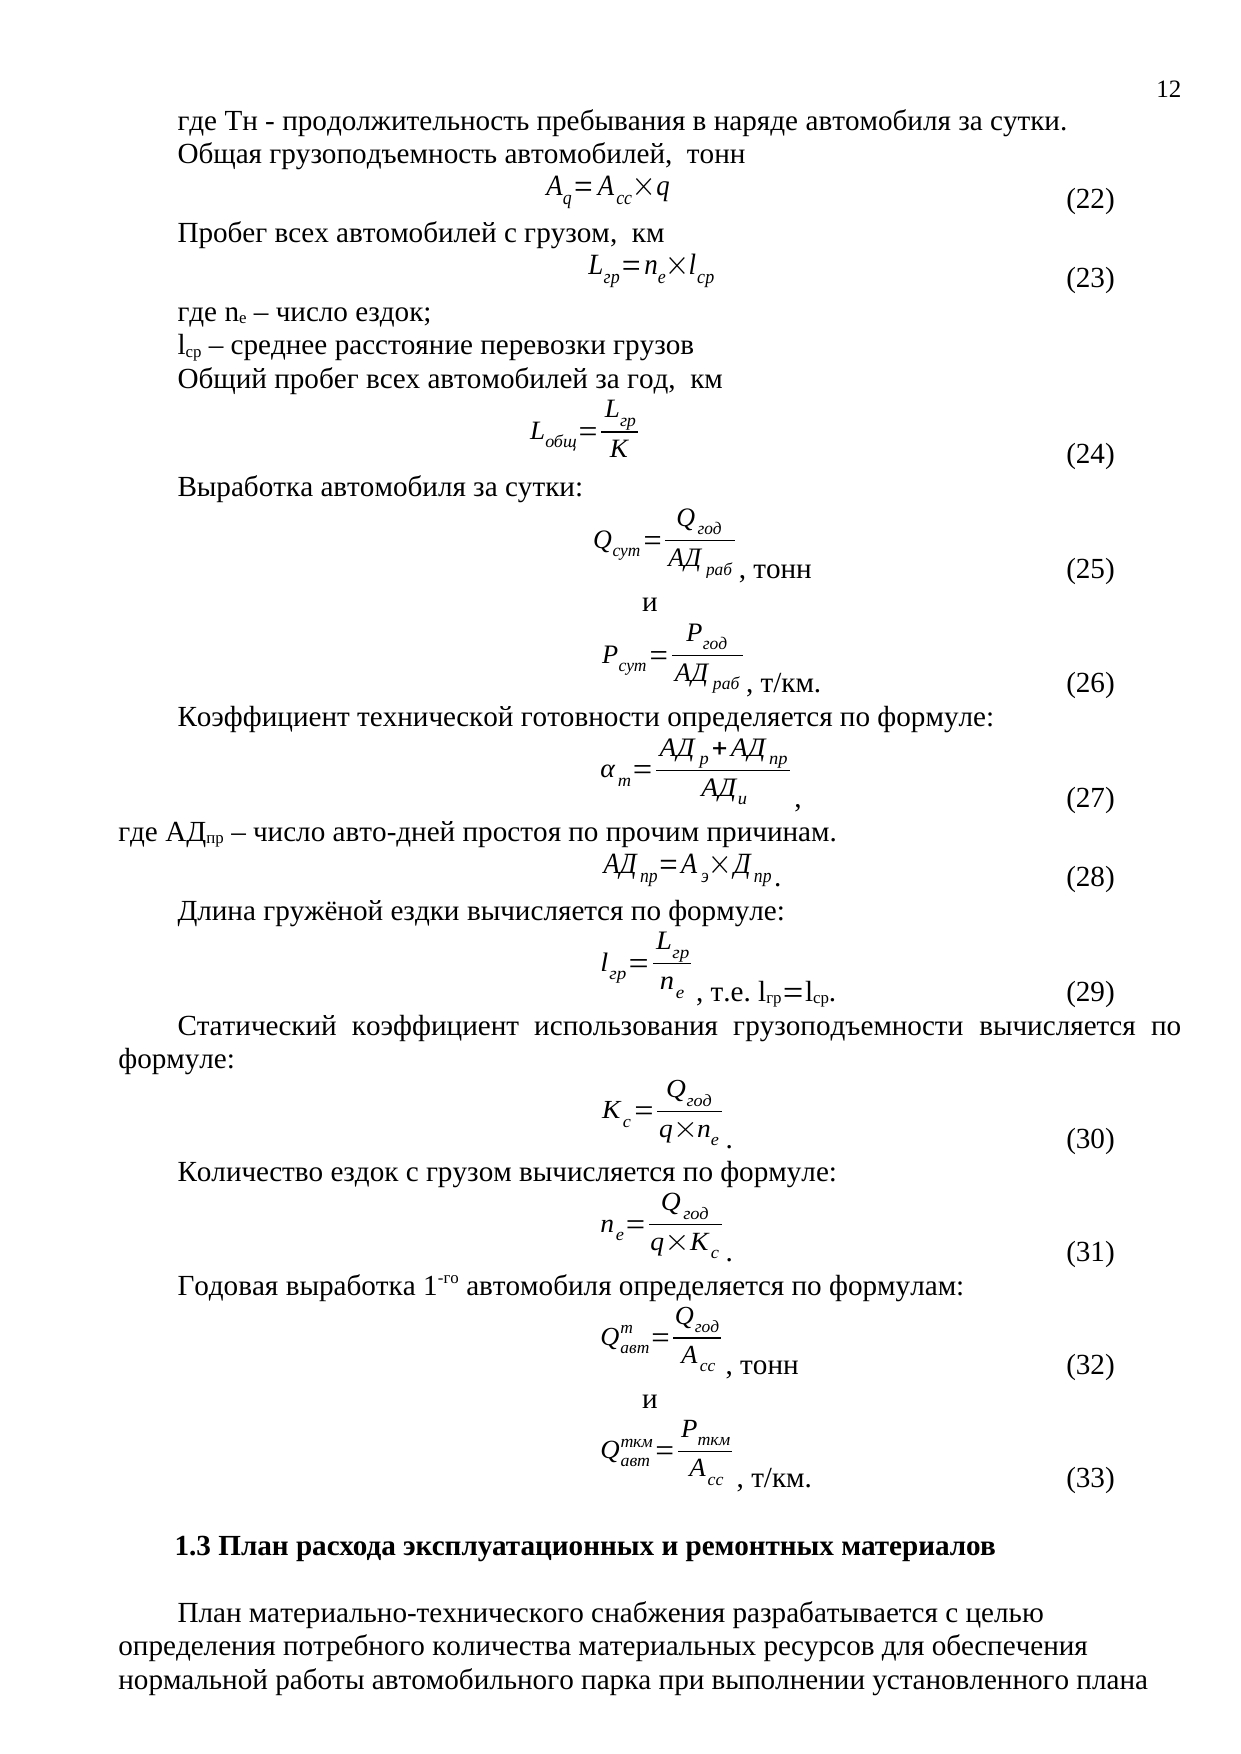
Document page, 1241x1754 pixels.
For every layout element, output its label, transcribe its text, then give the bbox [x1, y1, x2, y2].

text где Тн - продолжительность пребывания в наряде автомобиля за сутки. [118, 103, 1181, 136]
text (24) [118, 394, 1181, 469]
text , т/км. (33) [118, 1414, 1181, 1494]
text Статический коэффициент использования грузоподъемности вычисляется по формуле: [118, 1008, 1181, 1075]
text Коэффициент технической готовности определяется по формуле: [118, 699, 1181, 733]
text , т/км. (26) [118, 618, 1181, 699]
text Общая грузоподъемность автомобилей, тонн [118, 136, 1181, 170]
text и [118, 1381, 1181, 1414]
text . (30) [118, 1075, 1181, 1154]
text , тонн (25) [118, 503, 1181, 584]
text где nе – число ездок; [118, 294, 1181, 327]
text (22) [118, 170, 1181, 215]
text Длина гружёной ездки вычисляется по формуле: [118, 893, 1181, 926]
text , тонн (32) [118, 1301, 1181, 1381]
text Количество ездок с грузом вычисляется по формуле: [118, 1154, 1181, 1188]
text Годовая выработка 1-го автомобиля определяется по формулам: [118, 1268, 1181, 1301]
text и [118, 584, 1181, 618]
text . (31) [118, 1188, 1181, 1268]
text Выработка автомобиля за сутки: [118, 469, 1181, 503]
text lср – среднее расстояние перевозки грузов [118, 327, 1181, 361]
text где АДпр – число авто-дней простоя по прочим причинам. [118, 814, 1181, 847]
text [118, 1595, 1181, 1695]
text Пробег всех автомобилей с грузом, км [118, 215, 1181, 248]
text , т.е. lгрlср. (29) [118, 926, 1181, 1008]
subtitle 1.3 План расхода эксплуатационных и ремонтных материалов [118, 1528, 1181, 1561]
text Общий пробег всех автомобилей за год, км [118, 361, 1181, 394]
text . (28) [118, 847, 1181, 893]
text , (27) [118, 733, 1181, 814]
text (23) [118, 248, 1181, 294]
